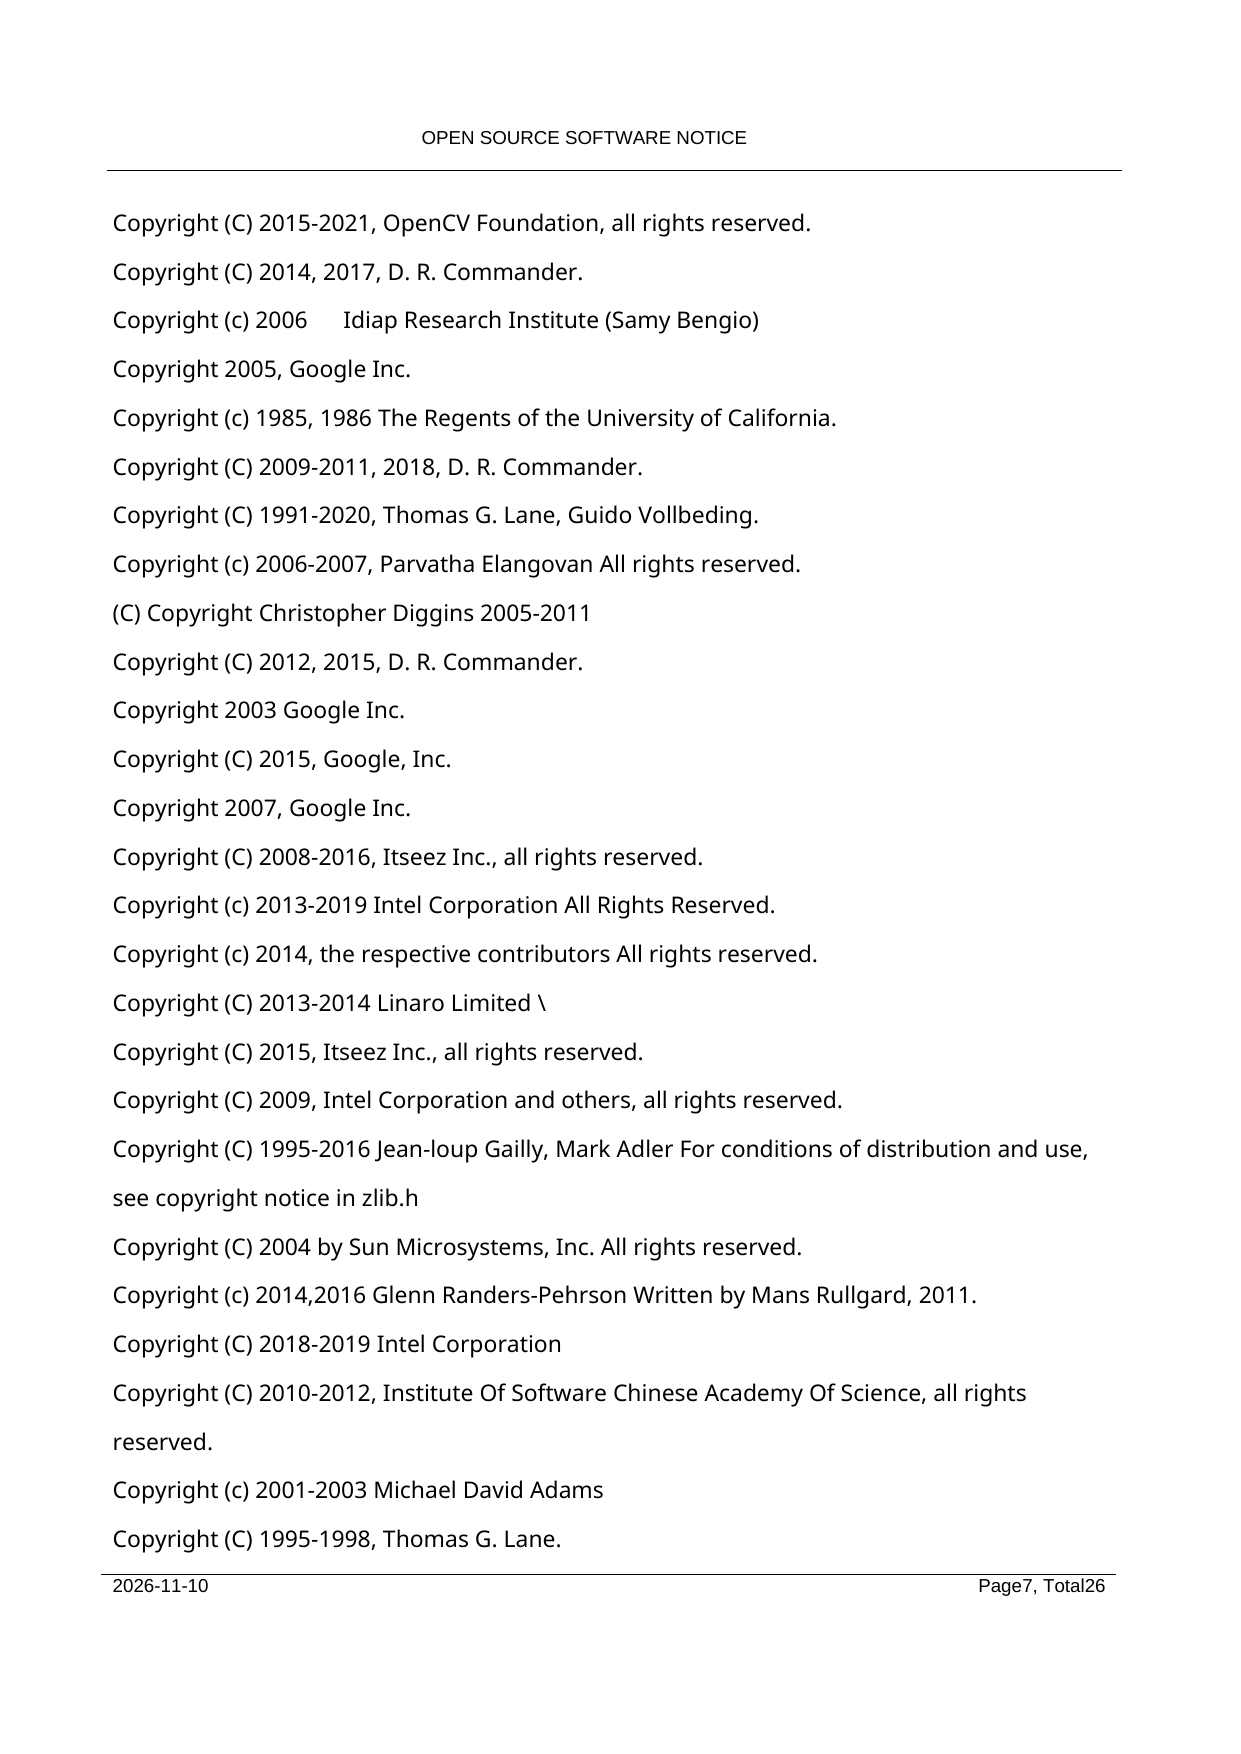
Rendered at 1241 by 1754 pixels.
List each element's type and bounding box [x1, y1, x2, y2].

text [112, 206, 1128, 1555]
